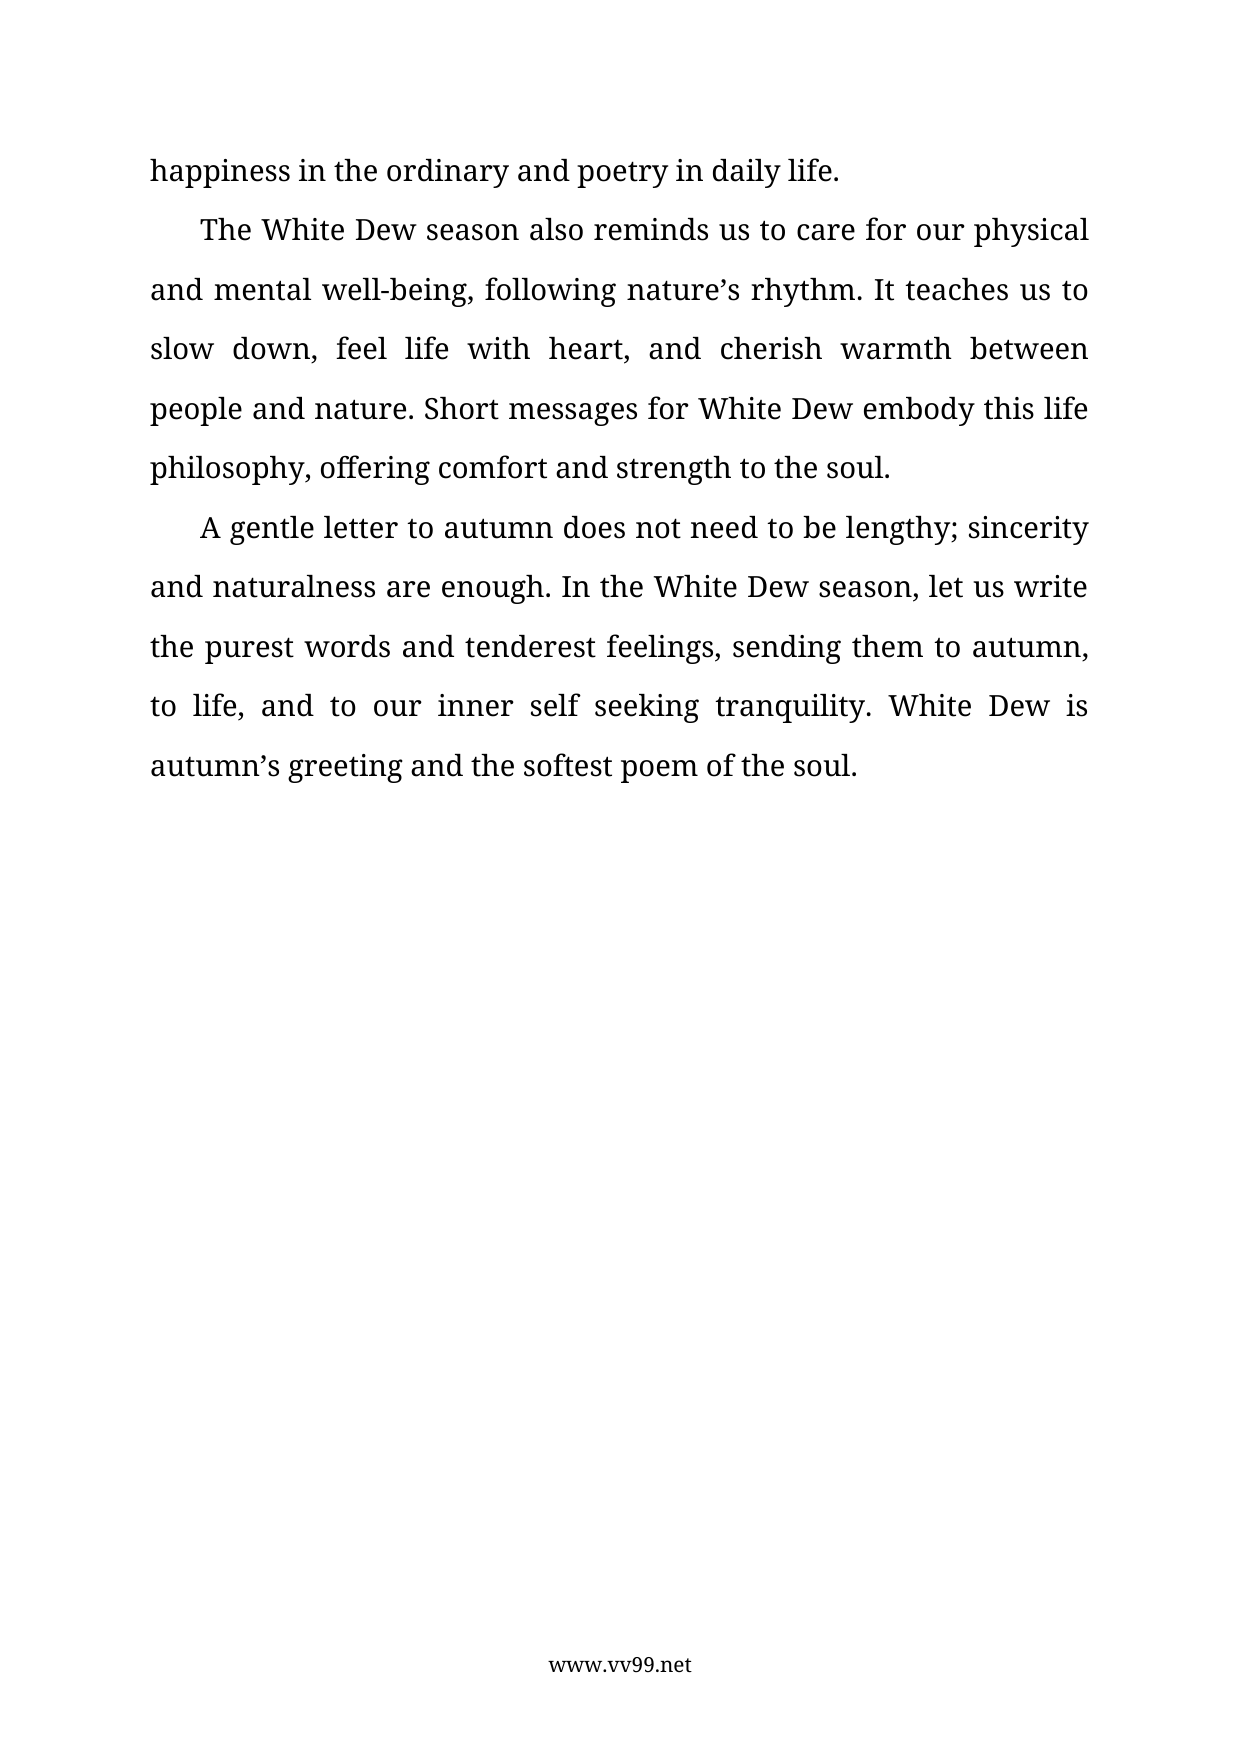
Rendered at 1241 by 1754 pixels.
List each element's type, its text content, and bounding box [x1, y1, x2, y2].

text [150, 150, 1090, 190]
text A gentle letter to autumn does not need to be lengthy; sincerity and naturalness are enough. In the White Dew season, let us write the purest words and tenderest feelings, sending them to autumn, to life, and to our inner self seeking tranquility. White Dew is autumn’s greeting and the softest poem of the soul. [150, 507, 1090, 784]
text The White Dew season also reminds us to care for our physical and mental well-being, following nature’s rhythm. It teaches us to slow down, feel life with heart, and cherish warmth between people and nature. Short messages for White Dew embody this life philosophy, offering comfort and strength to the soul. [150, 209, 1090, 487]
